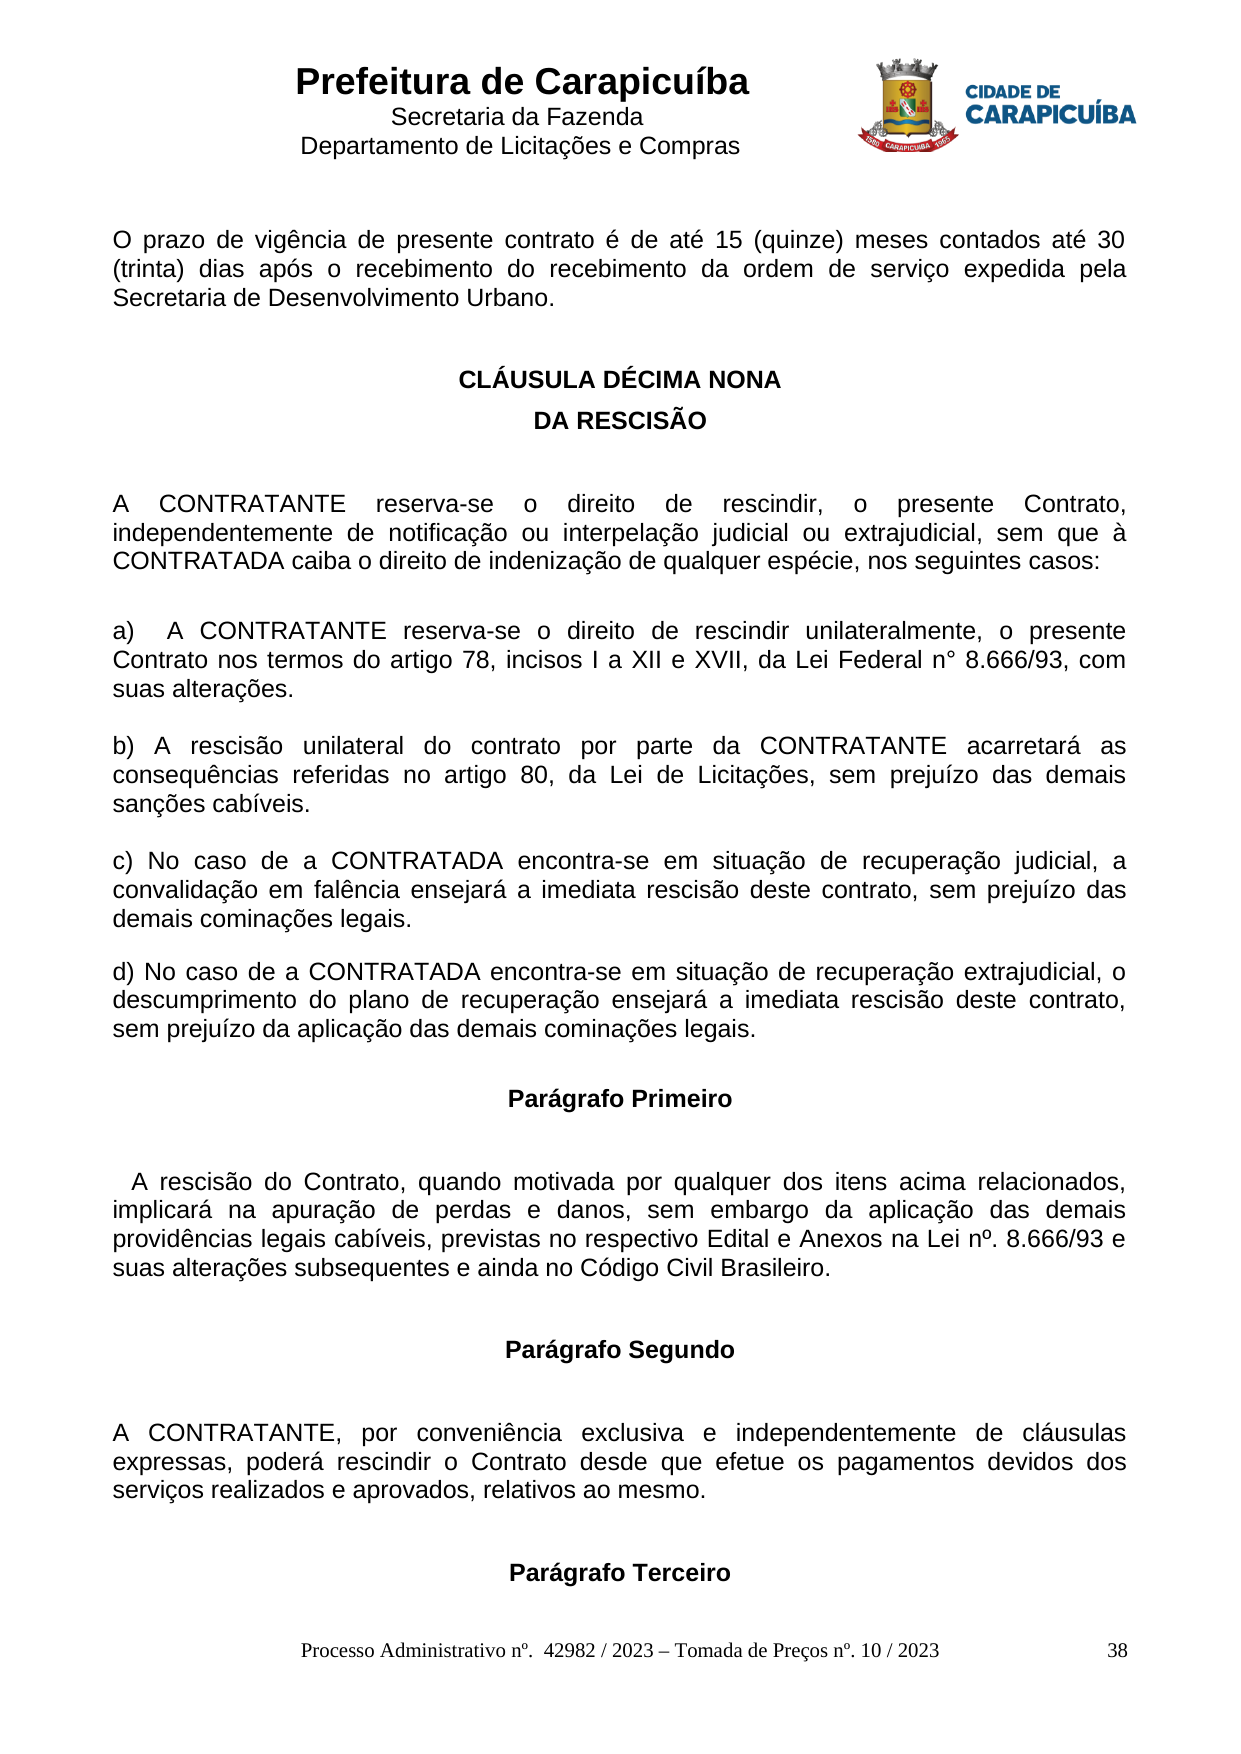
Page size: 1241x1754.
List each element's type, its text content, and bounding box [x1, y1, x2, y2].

text b) A rescisão unilateral do contrato por parte da CONTRATANTE acarretará as consequências referidas no artigo 80, da Lei de Licitações, sem prejuízo das demais sanções cabíveis. [112, 731, 1128, 817]
text Parágrafo Segundo [112, 1335, 1128, 1364]
text c) No caso de a CONTRATADA encontra-se em situação de recuperação judicial, a convalidação em falência ensejará a imediata rescisão deste contrato, sem prejuízo das demais cominações legais. [112, 846, 1128, 932]
text CLÁUSULA DÉCIMA NONA [112, 365, 1128, 394]
text d) No caso de a CONTRATADA encontra-se em situação de recuperação extrajudicial, o descumprimento do plano de recuperação ensejará a imediata rescisão deste contrato, sem prejuízo da aplicação das demais cominações legais. [112, 957, 1128, 1043]
text DA RESCISÃO [112, 406, 1128, 435]
text A rescisão do Contrato, quando motivada por qualquer dos itens acima relacionados, implicará na apuração de perdas e danos, sem embargo da aplicação das demais providências legais cabíveis, previstas no respectivo Edital e Anexos na Lei nº. 8.666/93 e suas alterações subsequentes e ainda no Código Civil Brasileiro. [112, 1167, 1128, 1282]
text O prazo de vigência de presente contrato é de até 15 (quinze) meses contados até 30 (trinta) dias após o recebimento do recebimento da ordem de serviço expedida pela Secretaria de Desenvolvimento Urbano. [112, 225, 1128, 311]
text Parágrafo Primeiro [112, 1084, 1128, 1113]
text a) A CONTRATANTE reserva-se o direito de rescindir unilateralmente, o presente Contrato nos termos do artigo 78, incisos I a XII e XVII, da Lei Federal n° 8.666/93, com suas alterações. [112, 616, 1128, 702]
text A CONTRATANTE reserva-se o direito de rescindir, o presente Contrato, independentemente de notificação ou interpelação judicial ou extrajudicial, sem que à CONTRATADA caiba o direito de indenização de qualquer espécie, nos seguintes casos: [112, 489, 1128, 575]
picture [857, 57, 1139, 152]
text A CONTRATANTE, por conveniência exclusiva e independentemente de cláusulas expressas, poderá rescindir o Contrato desde que efetue os pagamentos devidos dos serviços realizados e aprovados, relativos ao mesmo. [112, 1418, 1128, 1504]
text Parágrafo Terceiro [112, 1558, 1128, 1587]
